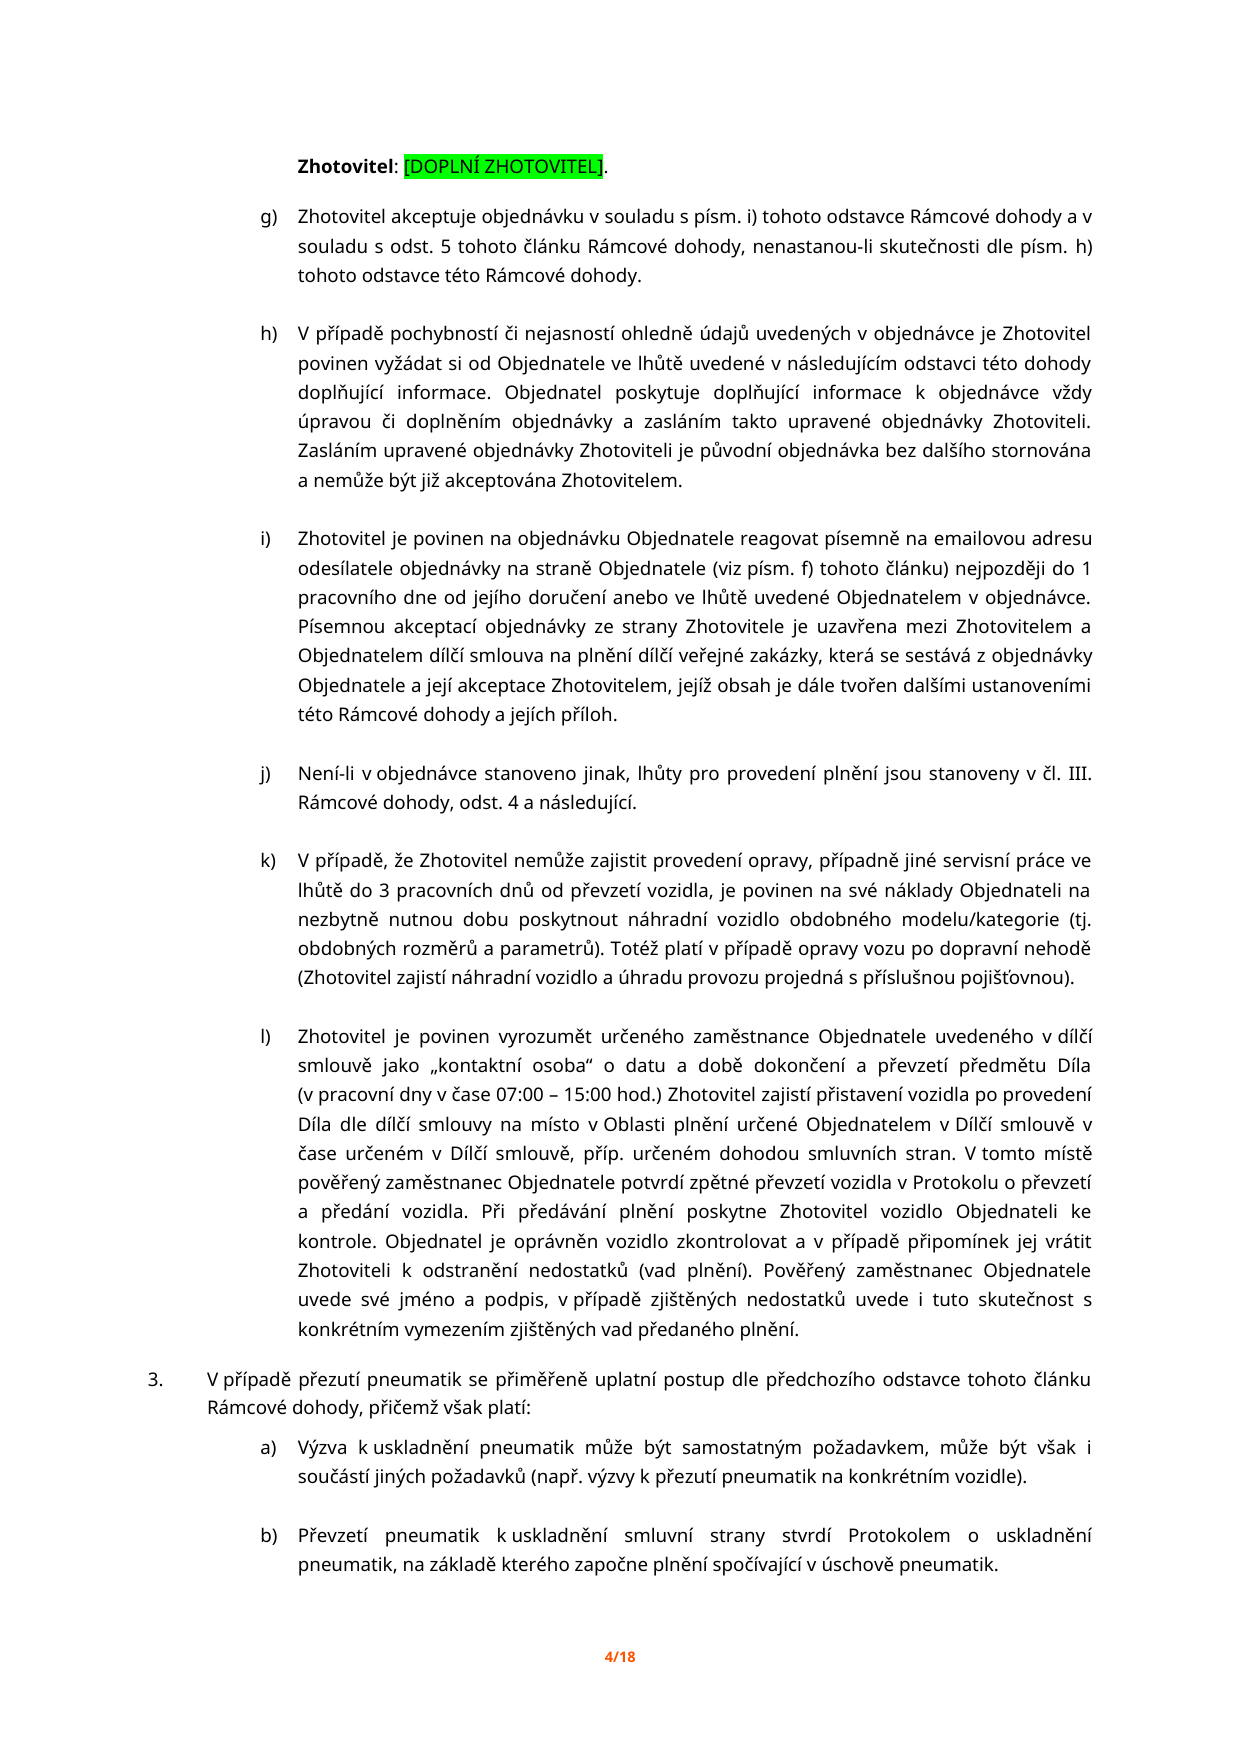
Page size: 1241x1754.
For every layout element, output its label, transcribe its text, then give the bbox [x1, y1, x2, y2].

list Není-li v objednávce stanoveno jinak, lhůty pro provedení plnění jsou stanoveny v čl. III. Rámcové dohody, odst. 4 a následující. [260, 760, 1092, 814]
text Zhotovitel: [DOPLNÍ ZHOTOVITEL]. [298, 153, 1092, 179]
list Výzva k uskladnění pneumatik může být samostatným požadavkem, může být však i součástí jiných požadavků (např. výzvy k přezutí pneumatik na konkrétním vozidle). [260, 1434, 1092, 1489]
list V případě, že Zhotovitel nemůže zajistit provedení opravy, případně jiné servisní práce ve lhůtě do 3 pracovních dnů od převzetí vozidla, je povinen na své náklady Objednateli na nezbytně nutnou dobu poskytnout náhradní vozidlo obdobného modelu/kategorie (tj. obdobných rozměrů a parametrů). Totéž platí v případě opravy vozu po dopravní nehodě (Zhotovitel zajistí náhradní vozidlo a úhradu provozu projedná s příslušnou pojišťovnou). [260, 848, 1092, 990]
list Zhotovitel je povinen na objednávku Objednatele reagovat písemně na emailovou adresu odesílatele objednávky na straně Objednatele (viz písm. f) tohoto článku) nejpozději do 1 pracovního dne od jejího doručení anebo ve lhůtě uvedené Objednatelem v objednávce. Písemnou akceptací objednávky ze strany Zhotovitele je uzavřena mezi Zhotovitelem a Objednatelem dílčí smlouva na plnění dílčí veřejné zakázky, která se sestává z objednávky Objednatele a její akceptace Zhotovitelem, jejíž obsah je dále tvořen dalšími ustanoveními této Rámcové dohody a jejích příloh. [260, 526, 1092, 727]
text V případě přezutí pneumatik se přiměřeně uplatní postup dle předchozího odstavce tohoto článku Rámcové dohody, přičemž však platí: [148, 1366, 1092, 1419]
list Zhotovitel akceptuje objednávku v souladu s písm. i) tohoto odstavce Rámcové dohody a v souladu s odst. 5 tohoto článku Rámcové dohody, nenastanou-li skutečnosti dle písm. h) tohoto odstavce této Rámcové dohody. [260, 204, 1092, 288]
list Převzetí pneumatik k uskladnění smluvní strany stvrdí Protokolem o uskladnění pneumatik, na základě kterého započne plnění spočívající v úschově pneumatik. [260, 1522, 1092, 1577]
list Zhotovitel je povinen vyrozumět určeného zaměstnance Objednatele uvedeného v dílčí smlouvě jako „kontaktní osoba“ o datu a době dokončení a převzetí předmětu Díla (v pracovní dny v čase 07:00 – 15:00 hod.) Zhotovitel zajistí přistavení vozidla po provedení Díla dle dílčí smlouvy na místo v Oblasti plnění určené Objednatelem v Dílčí smlouvě v čase určeném v Dílčí smlouvě, příp. určeném dohodou smluvních stran. V tomto místě pověřený zaměstnanec Objednatele potvrdí zpětné převzetí vozidla v Protokolu o převzetí a předání vozidla. Při předávání plnění poskytne Zhotovitel vozidlo Objednateli ke kontrole. Objednatel je oprávněn vozidlo zkontrolovat a v případě připomínek jej vrátit Zhotoviteli k odstranění nedostatků (vad plnění). Pověřený zaměstnanec Objednatele uvede své jméno a podpis, v případě zjištěných nedostatků uvede i tuto skutečnost s konkrétním vymezením zjištěných vad předaného plnění. [260, 1023, 1092, 1341]
list V případě pochybností či nejasností ohledně údajů uvedených v objednávce je Zhotovitel povinen vyžádat si od Objednatele ve lhůtě uvedené v následujícím odstavci této dohody doplňující informace. Objednatel poskytuje doplňující informace k objednávce vždy úpravou či doplněním objednávky a zasláním takto upravené objednávky Zhotoviteli. Zasláním upravené objednávky Zhotoviteli je původní objednávka bez dalšího stornována a nemůže být již akceptována Zhotovitelem. [260, 321, 1092, 493]
